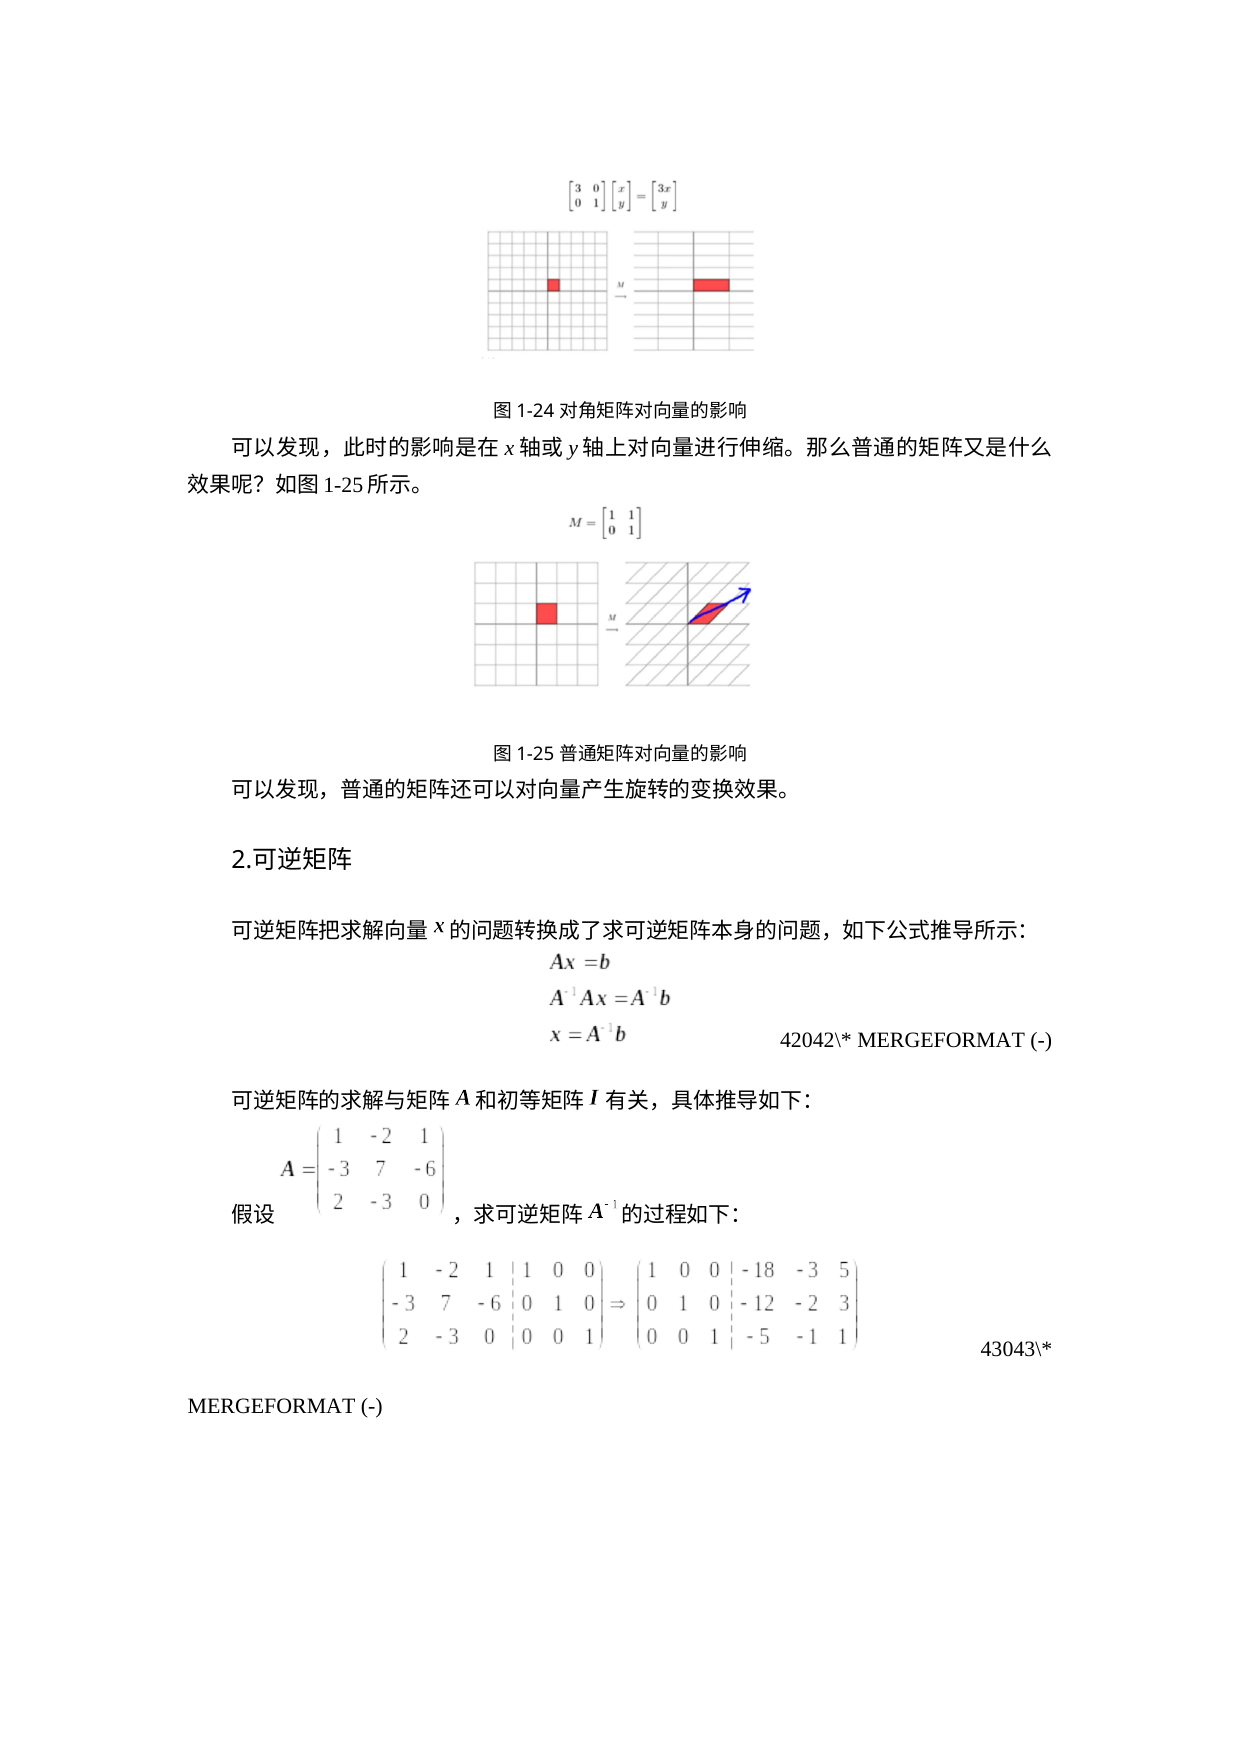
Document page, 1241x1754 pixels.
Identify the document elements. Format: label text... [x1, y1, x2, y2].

text 可以发现，普通的矩阵还可以对向量产生旋转的变换效果。 [187, 772, 1053, 804]
picture [464, 162, 777, 362]
text 可逆矩阵的求解与矩阵和初等矩阵有关，具体推导如下： [187, 1083, 1053, 1116]
text 可以发现，此时的影响是在x轴或y轴上对向量进行伸缩。那么普通的矩阵又是什么效果呢？如图1-25所示。 [187, 430, 1053, 499]
picture [464, 504, 777, 704]
text 假设，求可逆矩阵的过程如下： [187, 1120, 1053, 1250]
text 图1-24 对角矩阵对向量的影响 [187, 393, 1053, 426]
text 图1-25 普通矩阵对向量的影响 [187, 736, 1053, 768]
subtitle 2.可逆矩阵 [187, 826, 1053, 891]
text 可逆矩阵把求解向量的问题转换成了求可逆矩阵本身的问题，如下公式推导所示： [187, 912, 1053, 945]
